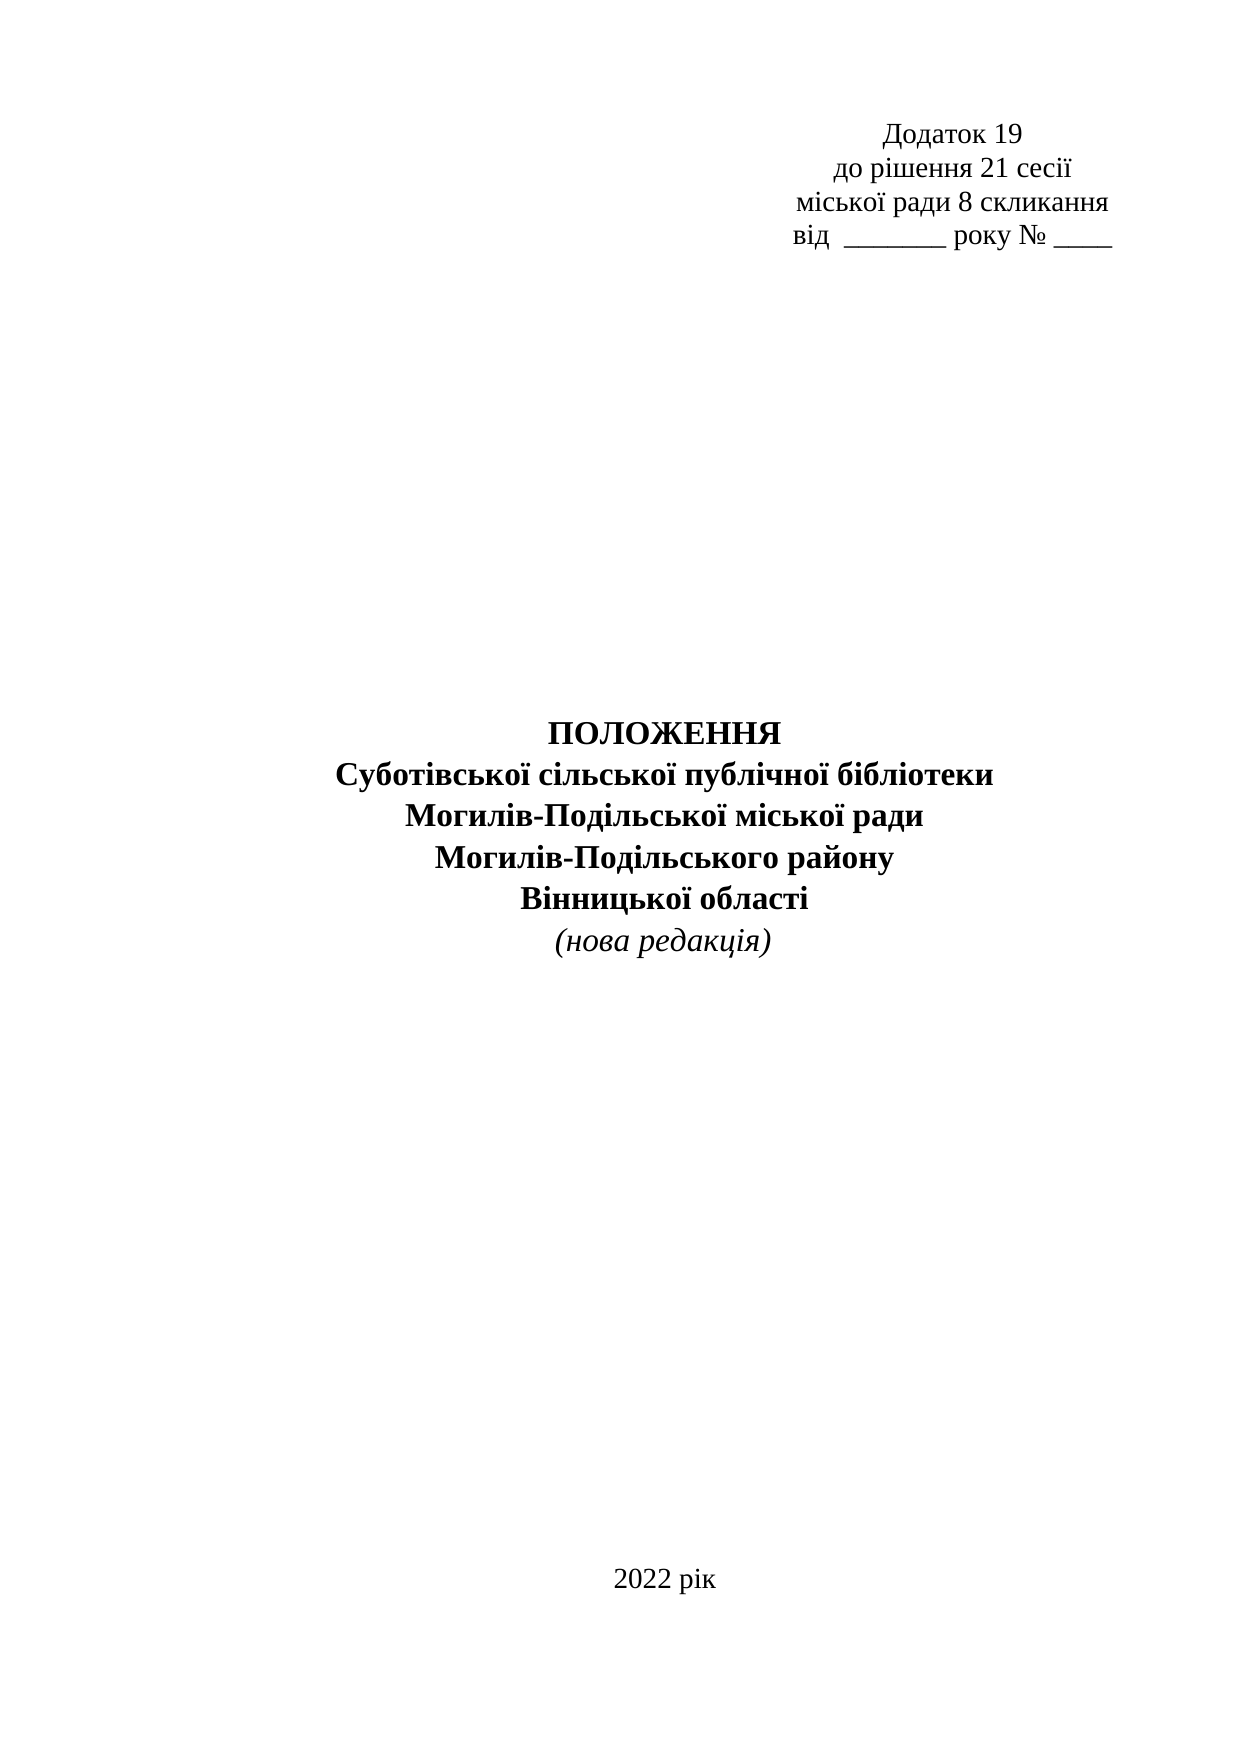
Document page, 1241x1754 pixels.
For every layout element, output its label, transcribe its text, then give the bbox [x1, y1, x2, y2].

text Могилів-Подільського району [177, 837, 1152, 875]
text 2022 рік [177, 1561, 1152, 1595]
text міської ради 8 скликання [753, 184, 1152, 217]
text Могилів-Подільської міської ради [177, 796, 1152, 834]
text до рішення 21 сесії [753, 150, 1152, 184]
text Додаток 19 [753, 117, 1152, 150]
text Вінницької області [177, 878, 1152, 917]
text від _______ року № ____ [753, 217, 1152, 251]
text (нова редакція) [177, 920, 1152, 958]
text Суботівської сільської публічної бібліотеки [177, 754, 1152, 793]
text ПОЛОЖЕННЯ [177, 713, 1152, 751]
